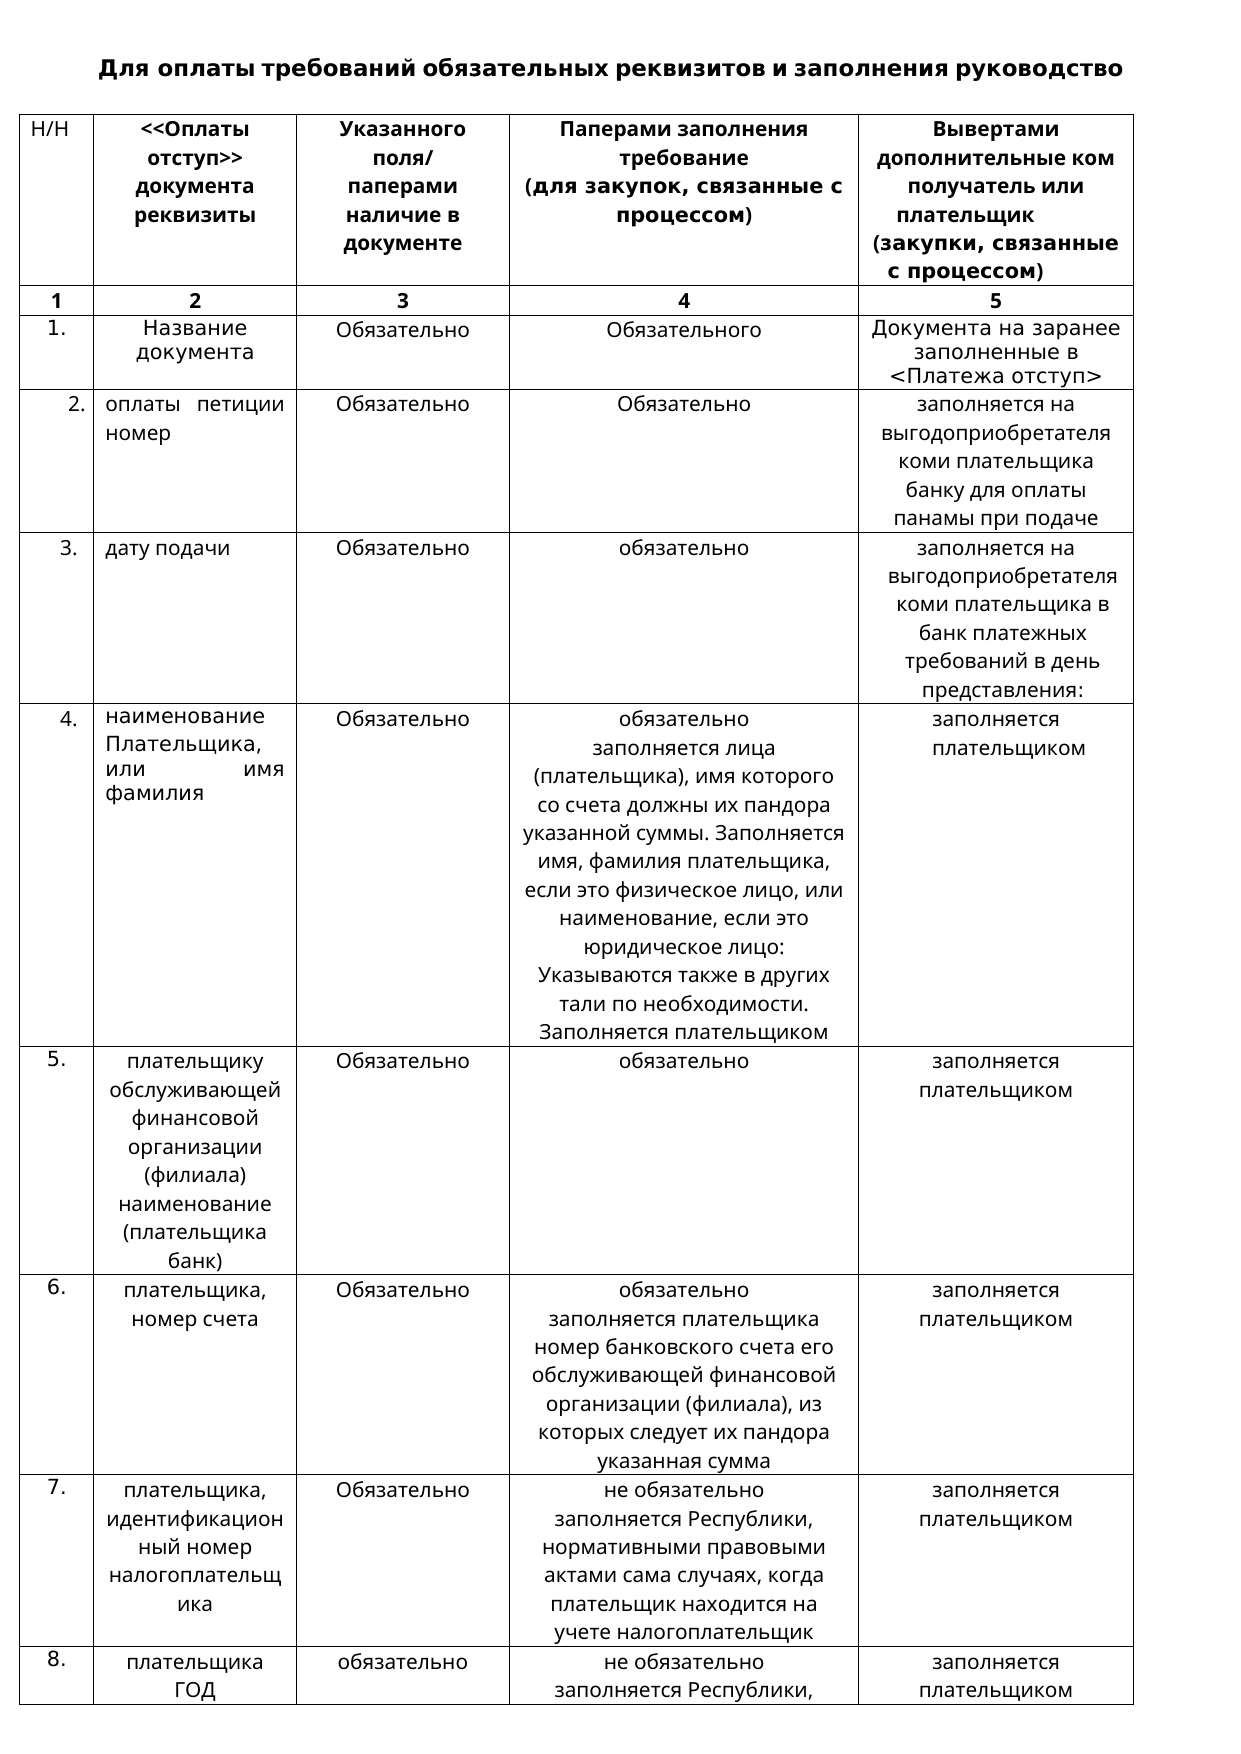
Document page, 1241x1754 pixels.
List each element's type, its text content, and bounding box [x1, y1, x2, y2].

table_cell 1 [20, 286, 93, 314]
table_cell заполняется на выгодоприобретателя коми плательщика банку для оплаты панамы при подаче [859, 390, 1133, 532]
table_cell Обязательно [297, 316, 509, 388]
table_cell Обязательно [510, 390, 858, 532]
table_cell плательщику обслуживающей финансовой организации (филиала) наименование (плательщика банк) [94, 1047, 296, 1274]
table_header H/H [20, 115, 93, 285]
table_cell Документа на заранее заполненные в <Платежа отступ> [859, 316, 1133, 388]
table_cell [20, 390, 93, 532]
table_cell заполняется плательщиком [859, 1275, 1133, 1474]
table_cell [859, 1475, 1133, 1646]
table_cell Название документа [94, 316, 296, 388]
table_cell Обязательно [297, 390, 509, 532]
table_cell Обязательно [297, 1475, 509, 1646]
table_cell обязательно заполняется лица (плательщика), имя которого со счета должны их пандора указанной суммы. Заполняется имя, фамилия плательщика, если это физическое лицо, или наименование, если это юридическое лицо: Указываются также в других тали по необходимости. Заполняется плательщиком [510, 704, 858, 1046]
table_cell обязательно [297, 1647, 509, 1704]
table_cell Обязательно [297, 1047, 509, 1274]
table_header <<Оплаты отступ>> документа реквизиты [94, 115, 296, 285]
table_cell плательщика, идентификационный номер налогоплательщика [94, 1475, 296, 1646]
text Для оплаты требований обязательных реквизитов и заполнения руководство [69, 56, 1152, 82]
table_cell дату подачи [94, 533, 296, 703]
table_cell 5 [859, 286, 1133, 314]
table_cell обязательно заполняется плательщика номер банковского счета его обслуживающей финансовой организации (филиала), из которых следует их пандора указанная сумма [510, 1275, 858, 1474]
table_cell Обязательно [297, 533, 509, 703]
table_cell 4 [510, 286, 858, 314]
table_cell Обязательно [297, 704, 509, 1046]
table_cell Обязательного [510, 316, 858, 388]
table_cell заполняется плательщиком [859, 704, 1133, 1046]
table_cell Обязательно [297, 1275, 509, 1474]
table_cell плательщика, номер счета [94, 1275, 296, 1474]
table_cell 3 [297, 286, 509, 314]
table_cell обязательно [510, 1047, 858, 1274]
table_header Вывертами дополнительные ком получатель или плательщик (закупки, связанные с процессом) [859, 115, 1133, 285]
table_cell обязательно [510, 533, 858, 703]
table_cell заполняется на выгодоприобретателя коми плательщика в банк платежных требований в день представления: [859, 533, 1133, 703]
table_cell 5. [20, 1047, 93, 1274]
table_header Указанного поля/ паперами наличие в документе [297, 115, 509, 285]
table_cell наименование Плательщика, или имя фамилия [94, 704, 296, 1046]
table_cell плательщика ГОД [94, 1647, 296, 1704]
table_cell 2 [94, 286, 296, 314]
table_cell [20, 533, 93, 703]
table_header Паперами заполнения требование (для закупок, связанные с процессом) [510, 115, 858, 285]
table_cell 6. [20, 1275, 93, 1474]
table_cell [20, 704, 93, 1046]
table_cell 1. [20, 316, 93, 388]
table_cell оплаты петиции номер [94, 390, 296, 532]
table_cell 8. [20, 1647, 93, 1704]
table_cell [510, 1647, 858, 1704]
table_cell 7. [20, 1475, 93, 1646]
table_cell не обязательно заполняется Республики, нормативными правовыми актами сама случаях, когда плательщик находится на учете налогоплательщик [510, 1475, 858, 1646]
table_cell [859, 1647, 1133, 1704]
table_cell заполняется плательщиком [859, 1047, 1133, 1274]
